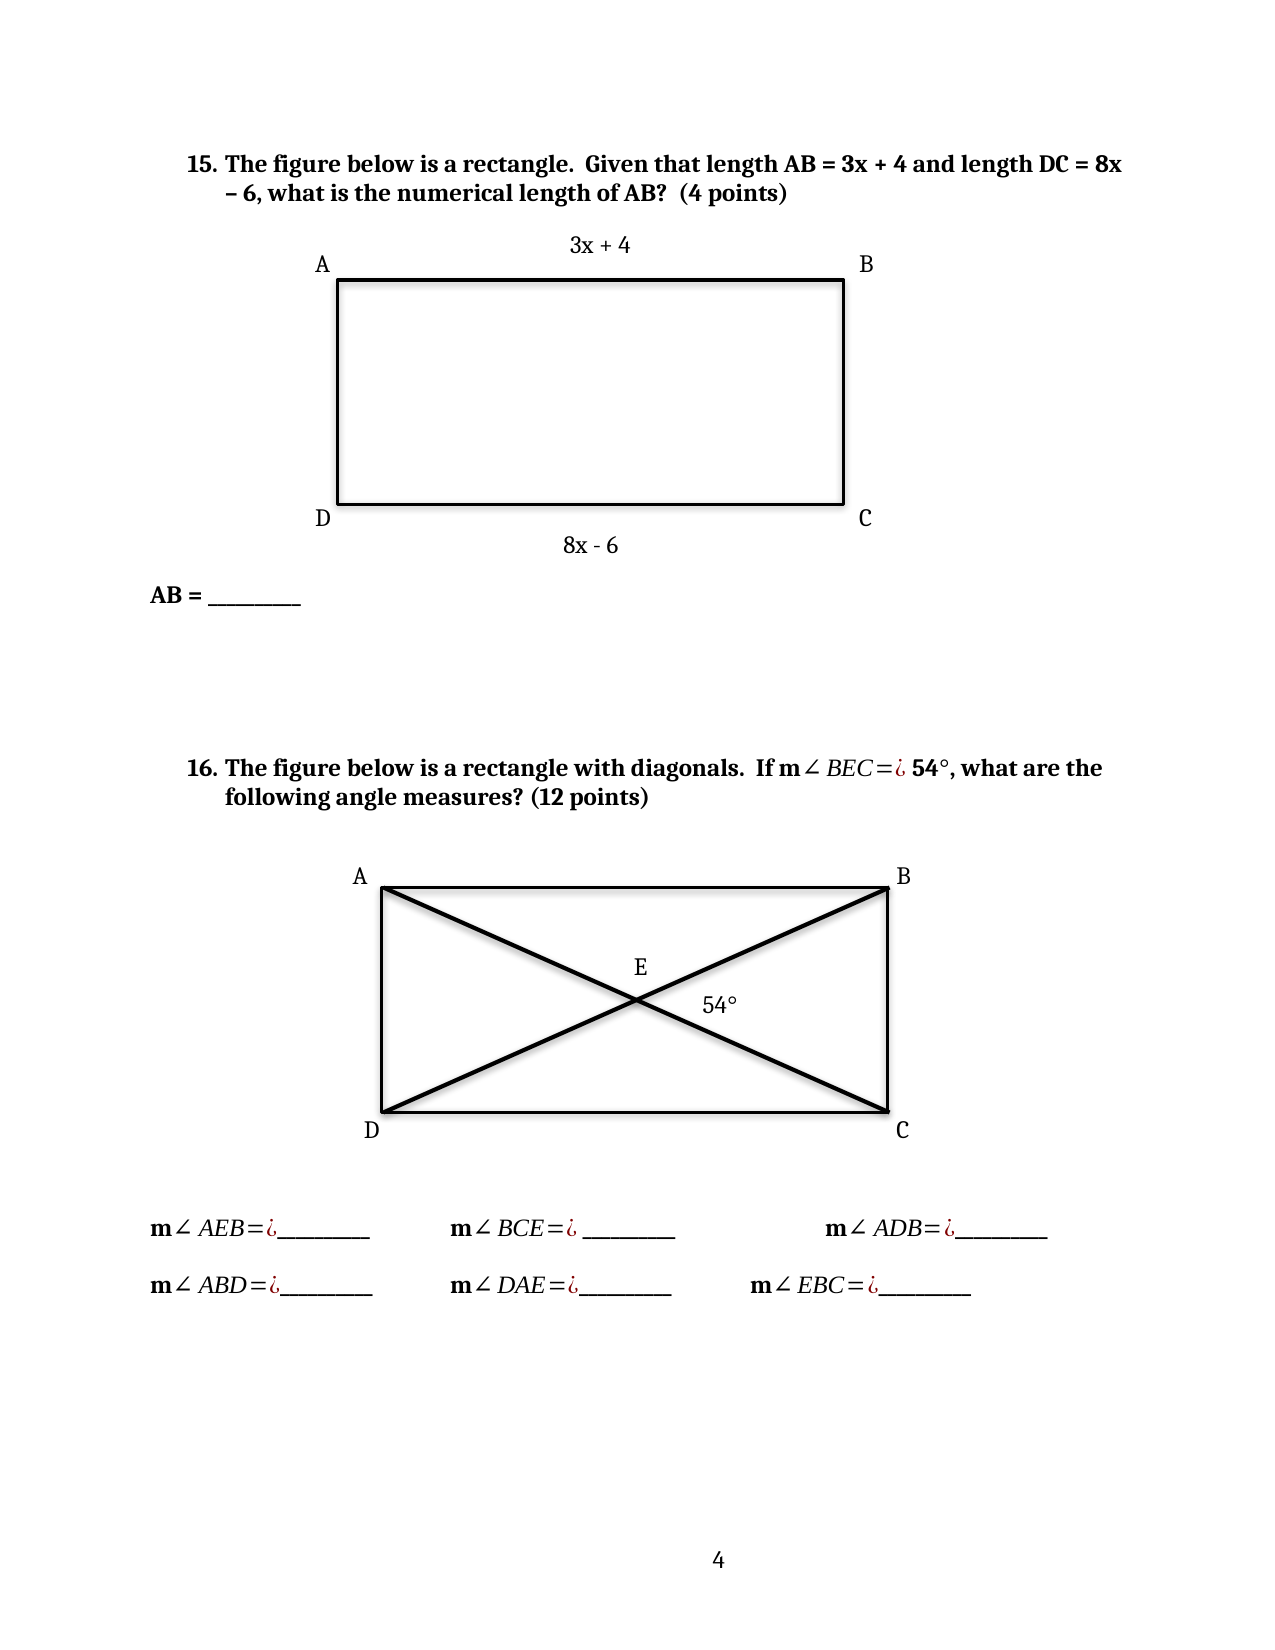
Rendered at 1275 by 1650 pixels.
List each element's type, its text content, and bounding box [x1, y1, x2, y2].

text m__________ m __________ m__________ [150, 1214, 1125, 1242]
list The figure below is a rectangle. Given that length AB = 3x + 4 and length DC = 8x – 6, what is the numerical length of AB? (4 points) [187, 150, 1125, 207]
list The figure below is a rectangle with diagonals. If m 54, what are the following angle measures? (12 points) [187, 754, 1125, 811]
text AB = __________ [150, 581, 1125, 610]
text m__________ m__________ m__________ [150, 1271, 1125, 1300]
